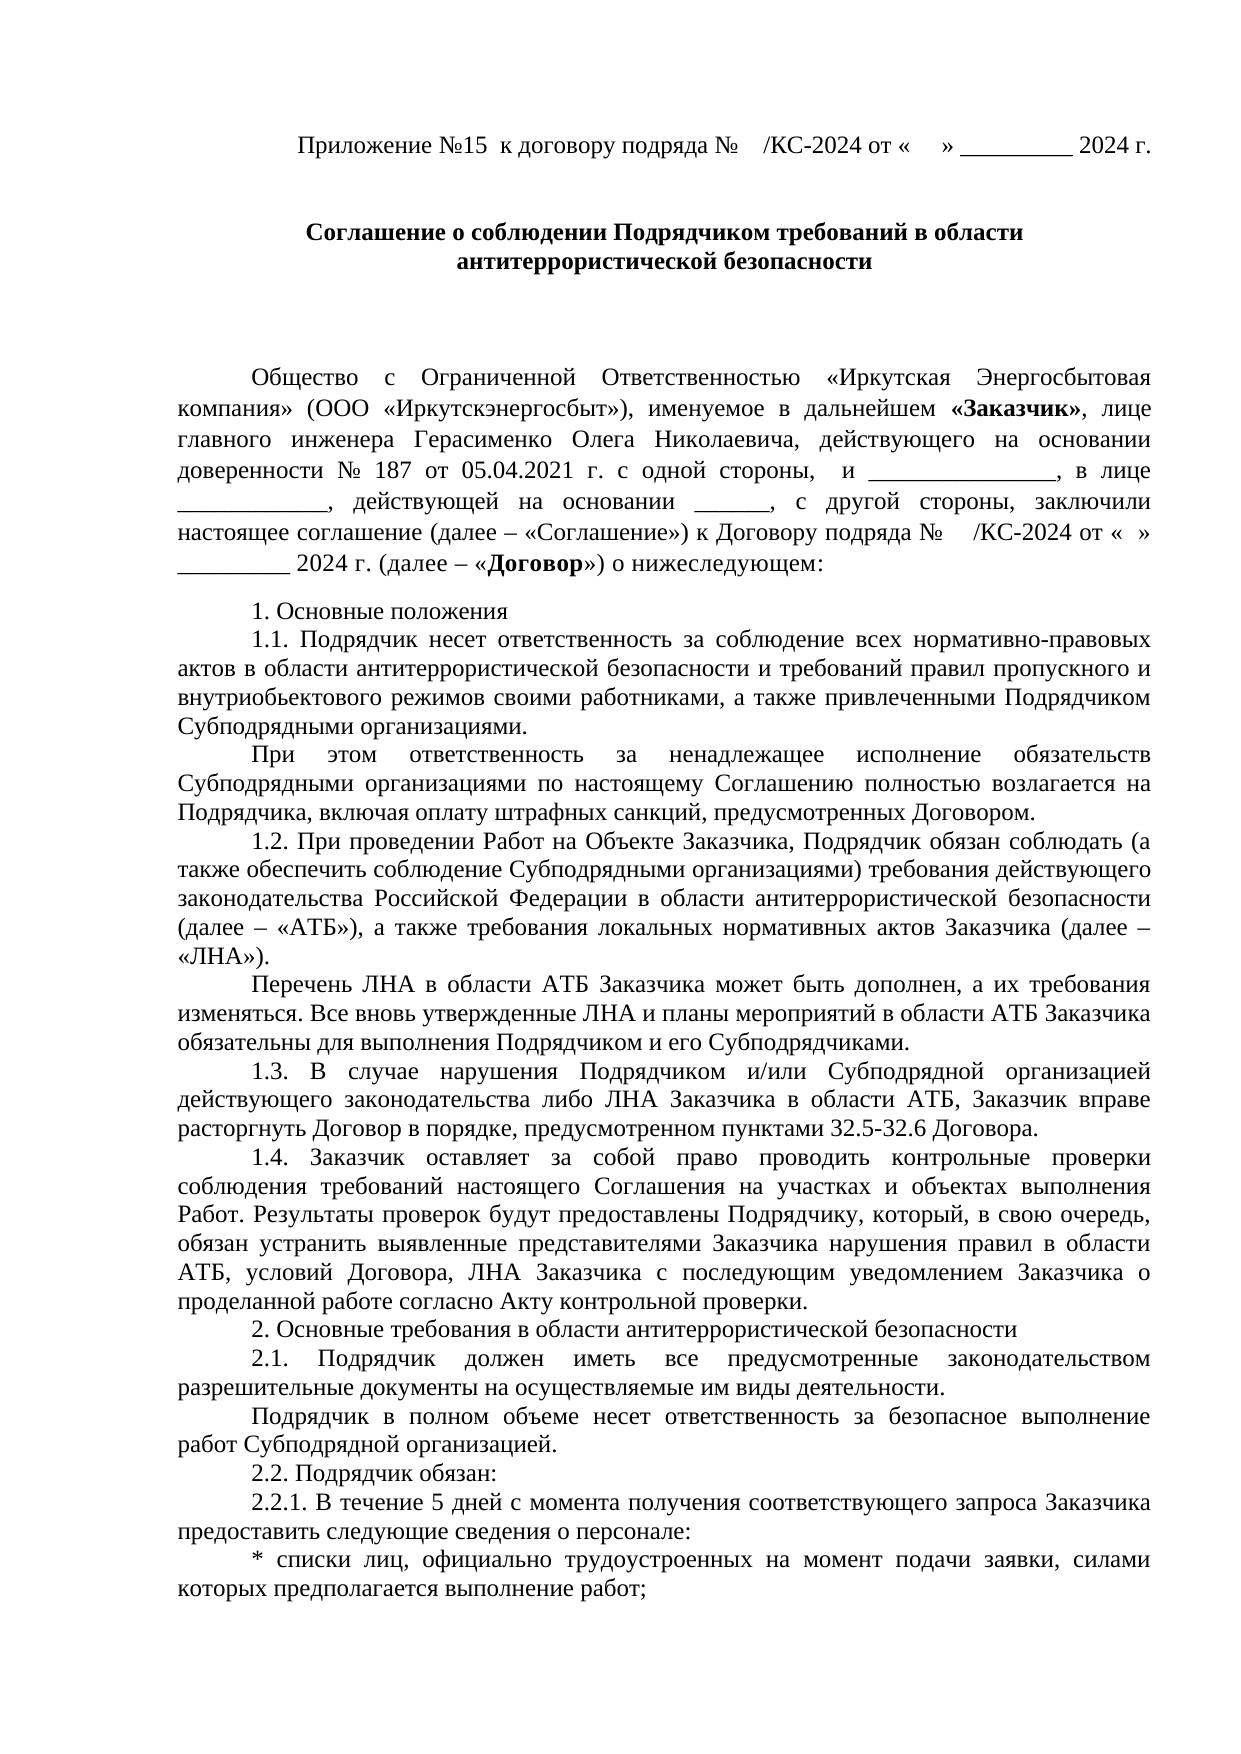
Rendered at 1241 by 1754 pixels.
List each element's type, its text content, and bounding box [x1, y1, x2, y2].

text Перечень ЛНА в области АТБ Заказчика может быть дополнен, а их требования изменяться. Все вновь утвержденные ЛНА и планы мероприятий в области АТБ Заказчика обязательны для выполнения Подрядчиком и его Субподрядчиками. [177, 969, 1152, 1056]
text 1.4. Заказчик оставляет за собой право проводить контрольные проверки соблюдения требований настоящего Соглашения на участках и объектах выполнения Работ. Результаты проверок будут предоставлены Подрядчику, который, в свою очередь, обязан устранить выявленные представителями Заказчика нарушения правил в области АТБ, условий Договора, ЛНА Заказчика с последующим уведомлением Заказчика о проделанной работе согласно Акту контрольной проверки. [177, 1142, 1152, 1314]
text 1.1. Подрядчик несет ответственность за соблюдение всех нормативно-правовых актов в области антитеррористической безопасности и требований правил пропускного и внутриобьектового режимов своими работниками, а также привлеченными Подрядчиком Субподрядными организациями. [177, 624, 1152, 739]
text Соглашение о соблюдении Подрядчиком требований в области антитеррористической безопасности [177, 217, 1152, 275]
text 2.2.1. В течение 5 дней с момента получения соответствующего запроса Заказчика предоставить следующие сведения о персонале: [177, 1487, 1152, 1544]
text * списки лиц, официально трудоустроенных на момент подачи заявки, силами которых предполагается выполнение работ; [177, 1544, 1152, 1602]
text Общество с Ограниченной Ответственностью «Иркутская Энергосбытовая компания» (ООО «Иркутскэнергосбыт»), именуемое в дальнейшем «Заказчик», лице главного инженера Герасименко Олега Николаевича, действующего на основании доверенности № 187 от 05.04.2021 г. с одной стороны, и _______________, в лице ____________, действующей на основании ______, с другой стороны, заключили настоящее соглашение (далее – «Соглашение») к Договору подряда № /КС-2024 от « » _________ 2024 г. (далее – «Договор») о нижеследующем: [177, 362, 1152, 577]
list Приложение №15 к договору подряда № /КС-2024 от « » _________ 2024 г. [177, 131, 1152, 188]
text 1.2. При проведении Работ на Объекте Заказчика, Подрядчик обязан соблюдать (а также обеспечить соблюдение Субподрядными организациями) требования действующего законодательства Российской Федерации в области антитеррористической безопасности (далее – «АТБ»), а также требования локальных нормативных актов Заказчика (далее – «ЛНА»). [177, 826, 1152, 969]
text Подрядчик в полном объеме несет ответственность за безопасное выполнение работ Субподрядной организацией. [177, 1401, 1152, 1458]
text 1. Основные положения [177, 596, 1152, 624]
text При этом ответственность за ненадлежащее исполнение обязательств Субподрядными организациями по настоящему Соглашению полностью возлагается на Подрядчика, включая оплату штрафных санкций, предусмотренных Договором. [177, 739, 1152, 826]
text 2.1. Подрядчик должен иметь все предусмотренные законодательством разрешительные документы на осуществляемые им виды деятельности. [177, 1343, 1152, 1401]
text 1.3. В случае нарушения Подрядчиком и/или Субподрядной организацией действующего законодательства либо ЛНА Заказчика в области АТБ, Заказчик вправе расторгнуть Договор в порядке, предусмотренном пунктами 32.5-32.6 Договора. [177, 1056, 1152, 1142]
text 2.2. Подрядчик обязан: [177, 1458, 1152, 1487]
text 2. Основные требования в области антитеррористической безопасности [177, 1314, 1152, 1343]
